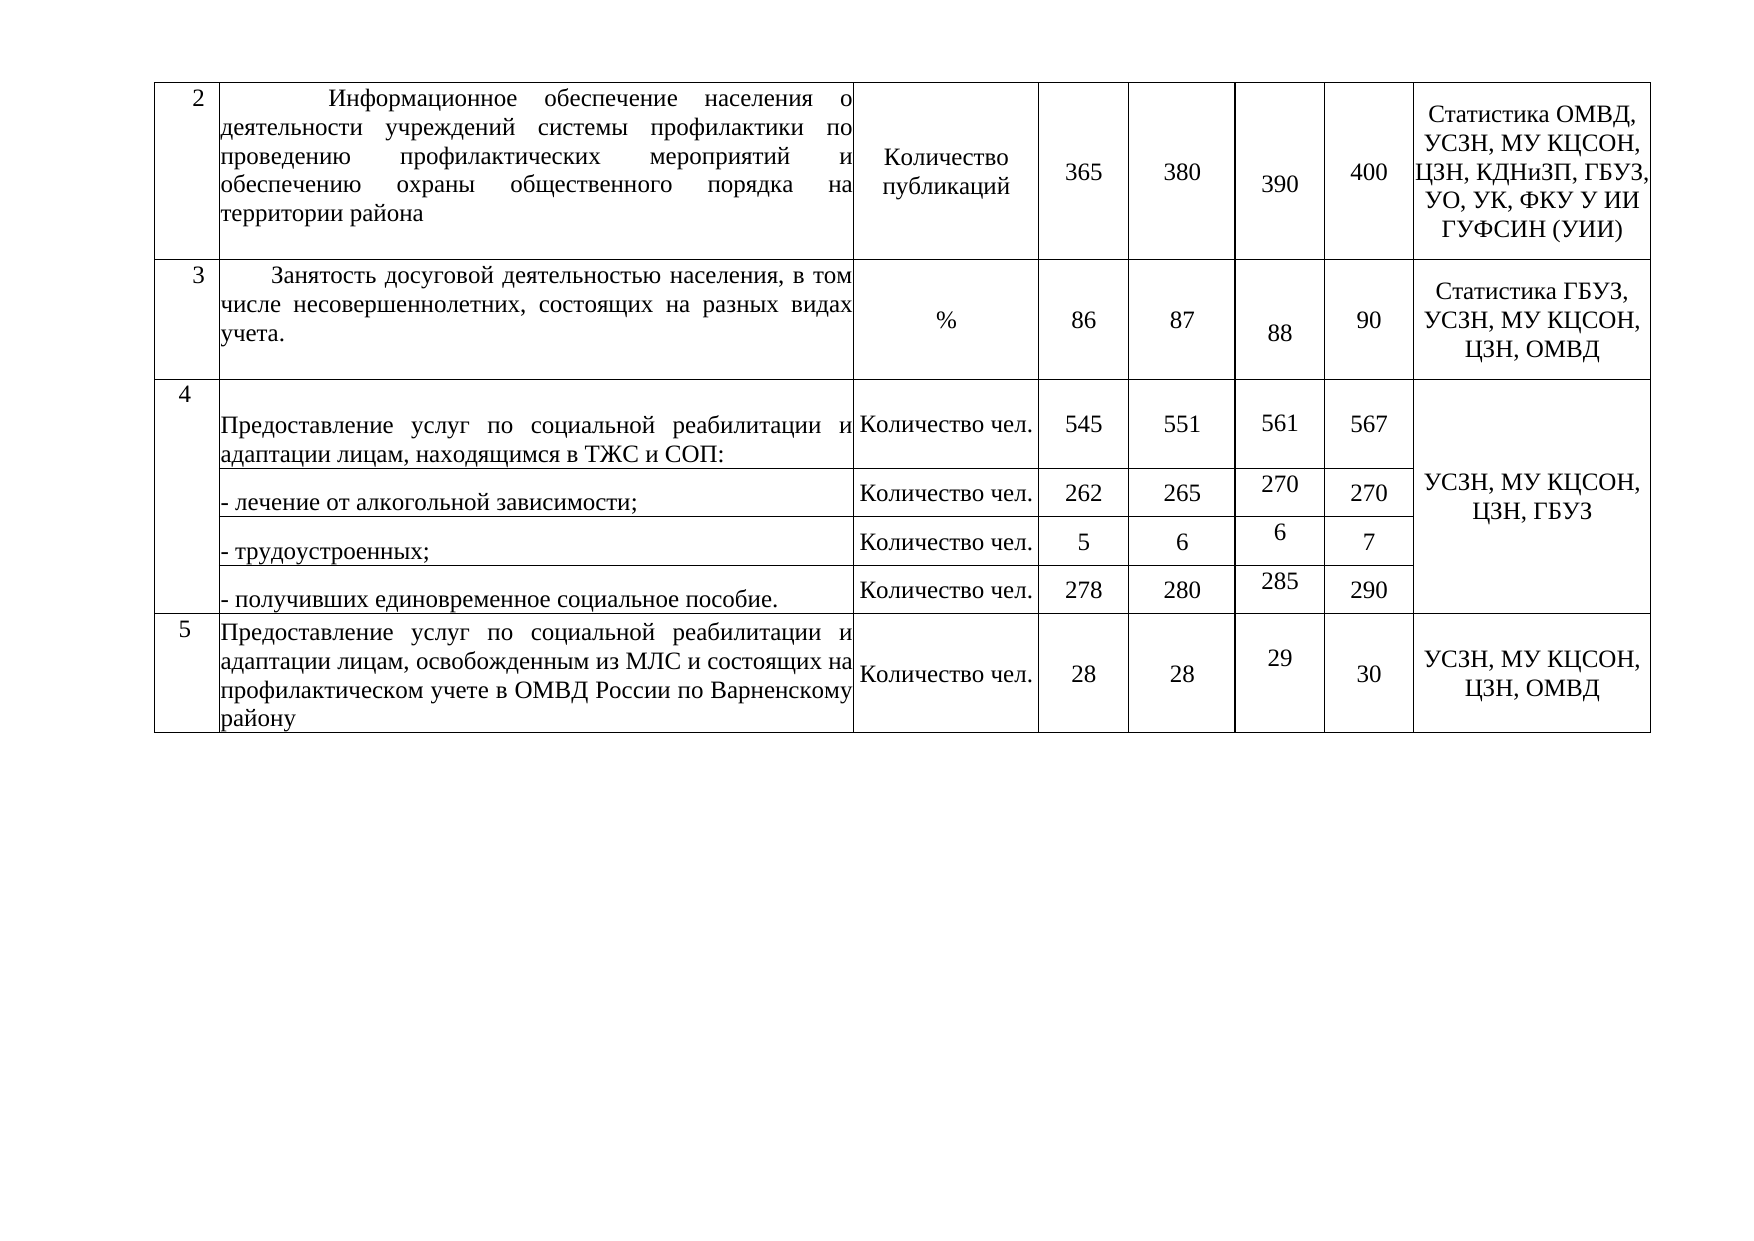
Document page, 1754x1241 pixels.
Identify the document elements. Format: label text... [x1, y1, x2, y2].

table_cell 262 [1039, 469, 1128, 516]
table_cell 365 [1039, 83, 1128, 259]
table_cell 4 [155, 380, 219, 613]
table_cell 86 [1039, 260, 1128, 378]
table_cell % [854, 260, 1038, 378]
table_cell 5 [1039, 517, 1128, 565]
table_cell 7 [1325, 517, 1413, 565]
table_cell 280 [1129, 566, 1234, 613]
table_cell Статистика ОМВД, УСЗН, МУ КЦСОН, ЦЗН, КДНиЗП, ГБУЗ, УО, УК, ФКУ У ИИ ГУФСИН (УИИ) [1414, 83, 1650, 259]
table_cell Количество чел. [854, 614, 1038, 732]
table_cell 551 [1129, 380, 1234, 468]
table_cell - лечение от алкогольной зависимости; [220, 469, 853, 516]
table_cell 390 [1236, 83, 1324, 259]
table_cell Количество публикаций [854, 83, 1038, 259]
table_cell 270 [1325, 469, 1413, 516]
table_cell - трудоустроенных; [220, 517, 853, 565]
table_cell 88 [1236, 260, 1324, 378]
table_cell 290 [1325, 566, 1413, 613]
table_cell 90 [1325, 260, 1413, 378]
table_cell 561 [1236, 380, 1324, 468]
table_cell Предоставление услуг по социальной реабилитации и адаптации лицам, находящимся в ТЖС и СОП: [220, 380, 853, 468]
table_cell УСЗН, МУ КЦСОН, ЦЗН, ГБУЗ [1414, 380, 1650, 613]
table_cell 567 [1325, 380, 1413, 468]
table_cell 30 [1325, 614, 1413, 732]
table_cell 87 [1129, 260, 1234, 378]
table_cell - получивших единовременное социальное пособие. [220, 566, 853, 613]
table_cell 6 [1129, 517, 1234, 565]
table_cell 5 [155, 614, 219, 732]
table_cell 270 [1236, 469, 1324, 516]
table_cell 6 [1236, 517, 1324, 565]
table_cell Предоставление услуг по социальной реабилитации и адаптации лицам, освобожденным из МЛС и состоящих на профилактическом учете в ОМВД России по Варненскому району [220, 614, 853, 732]
table_cell 2 [155, 83, 219, 259]
table_cell 400 [1325, 83, 1413, 259]
table_cell 545 [1039, 380, 1128, 468]
table_cell 265 [1129, 469, 1234, 516]
table_cell 380 [1129, 83, 1234, 259]
table_cell Статистика ГБУЗ, УСЗН, МУ КЦСОН, ЦЗН, ОМВД [1414, 260, 1650, 378]
table_cell 28 [1039, 614, 1128, 732]
table_cell 278 [1039, 566, 1128, 613]
table_cell Занятость досуговой деятельностью населения, в том числе несовершеннолетних, состоящих на разных видах учета. [220, 260, 853, 378]
table_cell 3 [155, 260, 219, 378]
table_cell Количество чел. [854, 566, 1038, 613]
table_cell Количество чел. [854, 469, 1038, 516]
table_cell 285 [1236, 566, 1324, 613]
table_cell Информационное обеспечение населения о деятельности учреждений системы профилактики по проведению профилактических мероприятий и обеспечению охраны общественного порядка на территории района [220, 83, 853, 259]
table_cell УСЗН, МУ КЦСОН, ЦЗН, ОМВД [1414, 614, 1650, 732]
table_cell Количество чел. [854, 380, 1038, 468]
table_cell 29 [1236, 614, 1324, 732]
table_cell 28 [1129, 614, 1234, 732]
table_cell Количество чел. [854, 517, 1038, 565]
